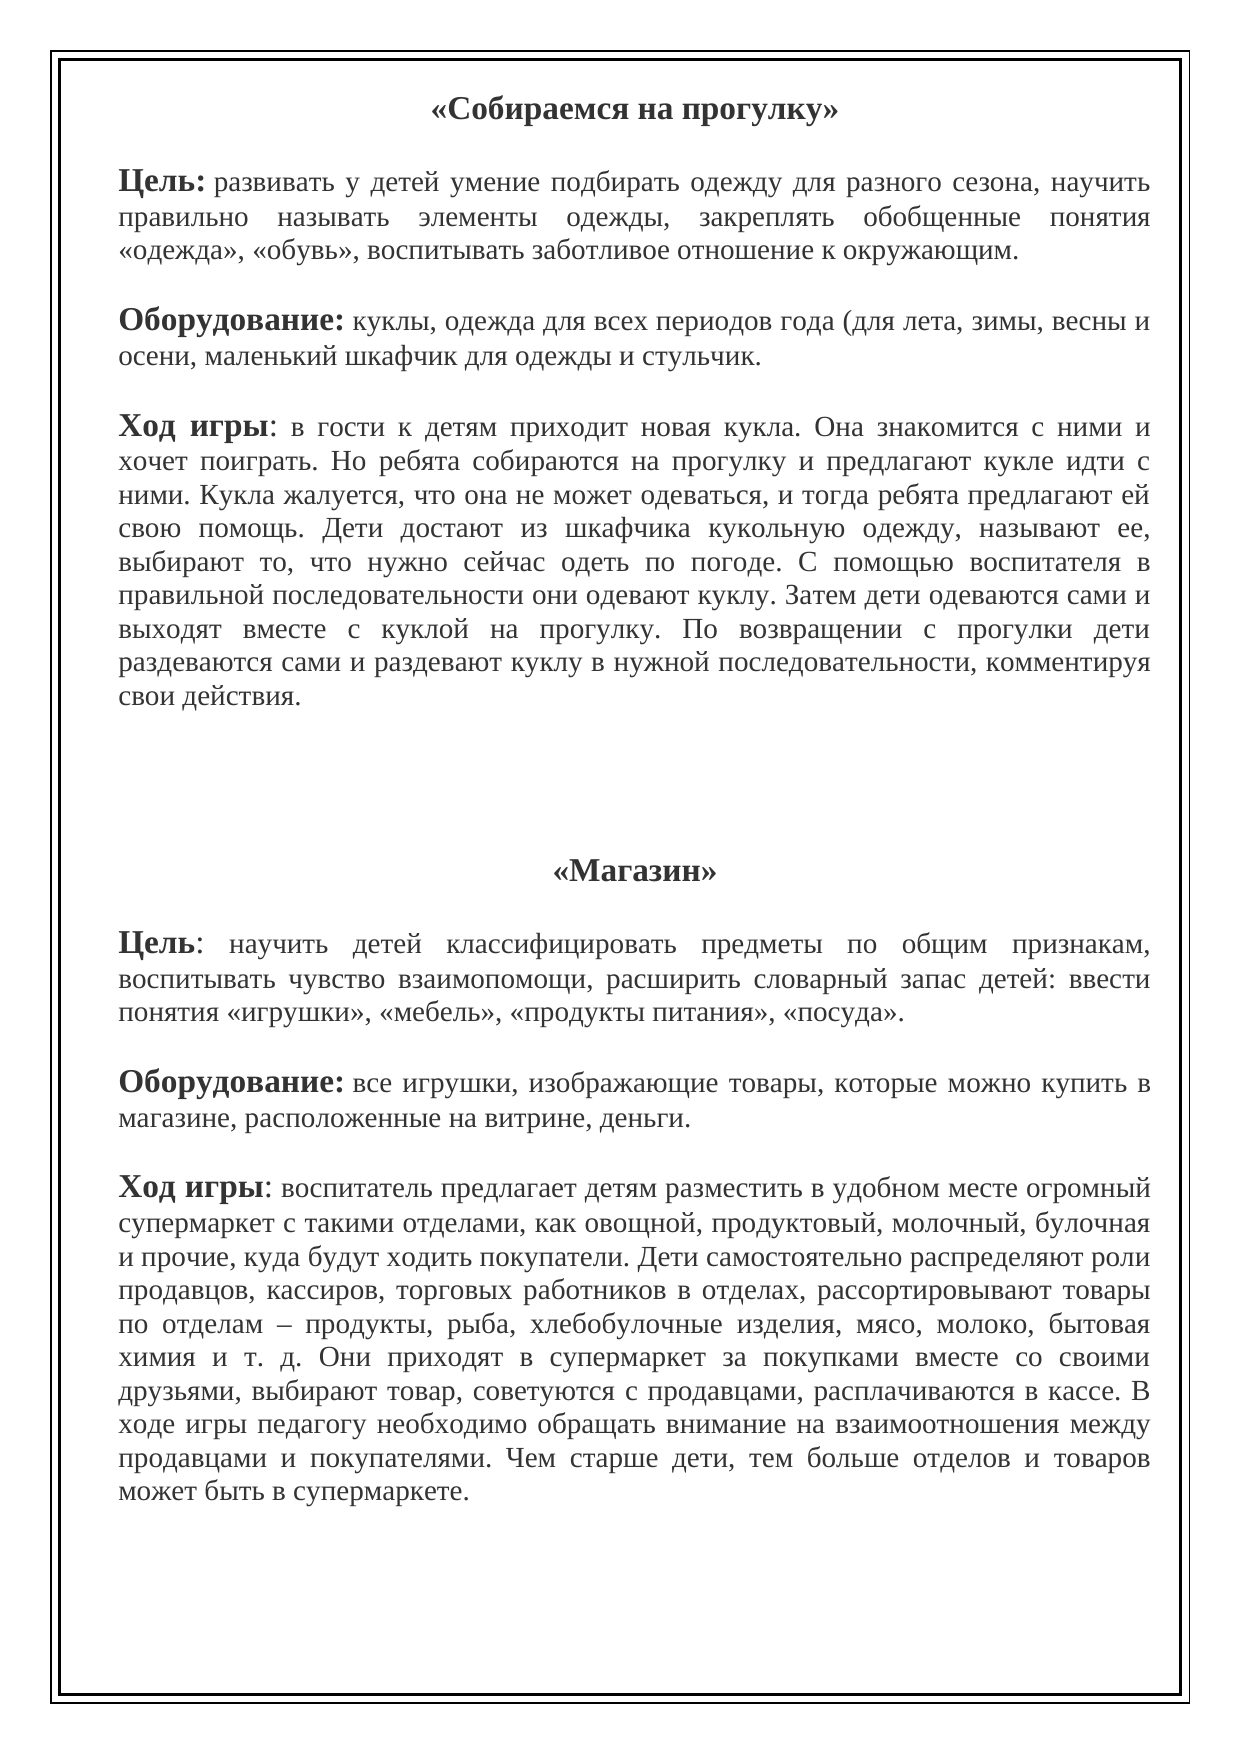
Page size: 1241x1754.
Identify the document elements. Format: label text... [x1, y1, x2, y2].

text Ход игры: воспитатель предлагает детям разместить в удобном месте огромный супермаркет с такими отделами, как овощной, продуктовый, молочный, булочная и прочие, куда будут ходить покупатели. Дети самостоятельно распределяют роли продавцов, кассиров, торговых работников в отделах, рассортировывают товары по отделам – продукты, рыба, хлебобулочные изделия, мясо, молоко, бытовая химия и т. д. Они приходят в супермаркет за покупками вместе со своими друзьями, выбирают товар, советуются с продавцами, расплачиваются в кассе. В ходе игры педагогу необходимо обращать внимание на взаимоотношения между продавцами и покупателями. Чем старше дети, тем больше отделов и товаров может быть в супермаркете. [118, 1167, 1152, 1507]
text Ход игры: в гости к детям приходит новая кукла. Она знакомится с ними и хочет поиграть. Но ребята собираются на прогулку и предлагают кукле идти с ними. Кукла жалуется, что она не может одеваться, и тогда ребята предлагают ей свою помощь. Дети достают из шкафчика кукольную одежду, называют ее, выбирают то, что нужно сейчас одеть по погоде. С помощью воспитателя в правильной последовательности они одевают куклу. Затем дети одеваются сами и выходят вместе с куклой на прогулку. По возвращении с прогулки дети раздеваются сами и раздевают куклу в нужной последовательности, комментируя свои действия. [118, 405, 1152, 712]
text Оборудование: все игрушки, изображающие товары, которые можно купить в магазине, расположенные на витрине, деньги. [118, 1061, 1152, 1133]
text «Магазин» [118, 851, 1152, 889]
text Цель: развивать у детей умение подбирать одежду для разного сезона, научить правильно называть элементы одежды, закреплять обобщенные понятия «одежда», «обувь», воспитывать заботливое отношение к окружающим. [118, 161, 1152, 266]
text Цель: научить детей классифицировать предметы по общим признакам, воспитывать чувство взаимопомощи, расширить словарный запас детей: ввести понятия «игрушки», «мебель», «продукты питания», «посуда». [118, 922, 1152, 1028]
text «Собираемся на прогулку» [118, 89, 1152, 127]
text Оборудование: куклы, одежда для всех периодов года (для лета, зимы, весны и осени, маленький шкафчик для одежды и стульчик. [118, 299, 1152, 371]
